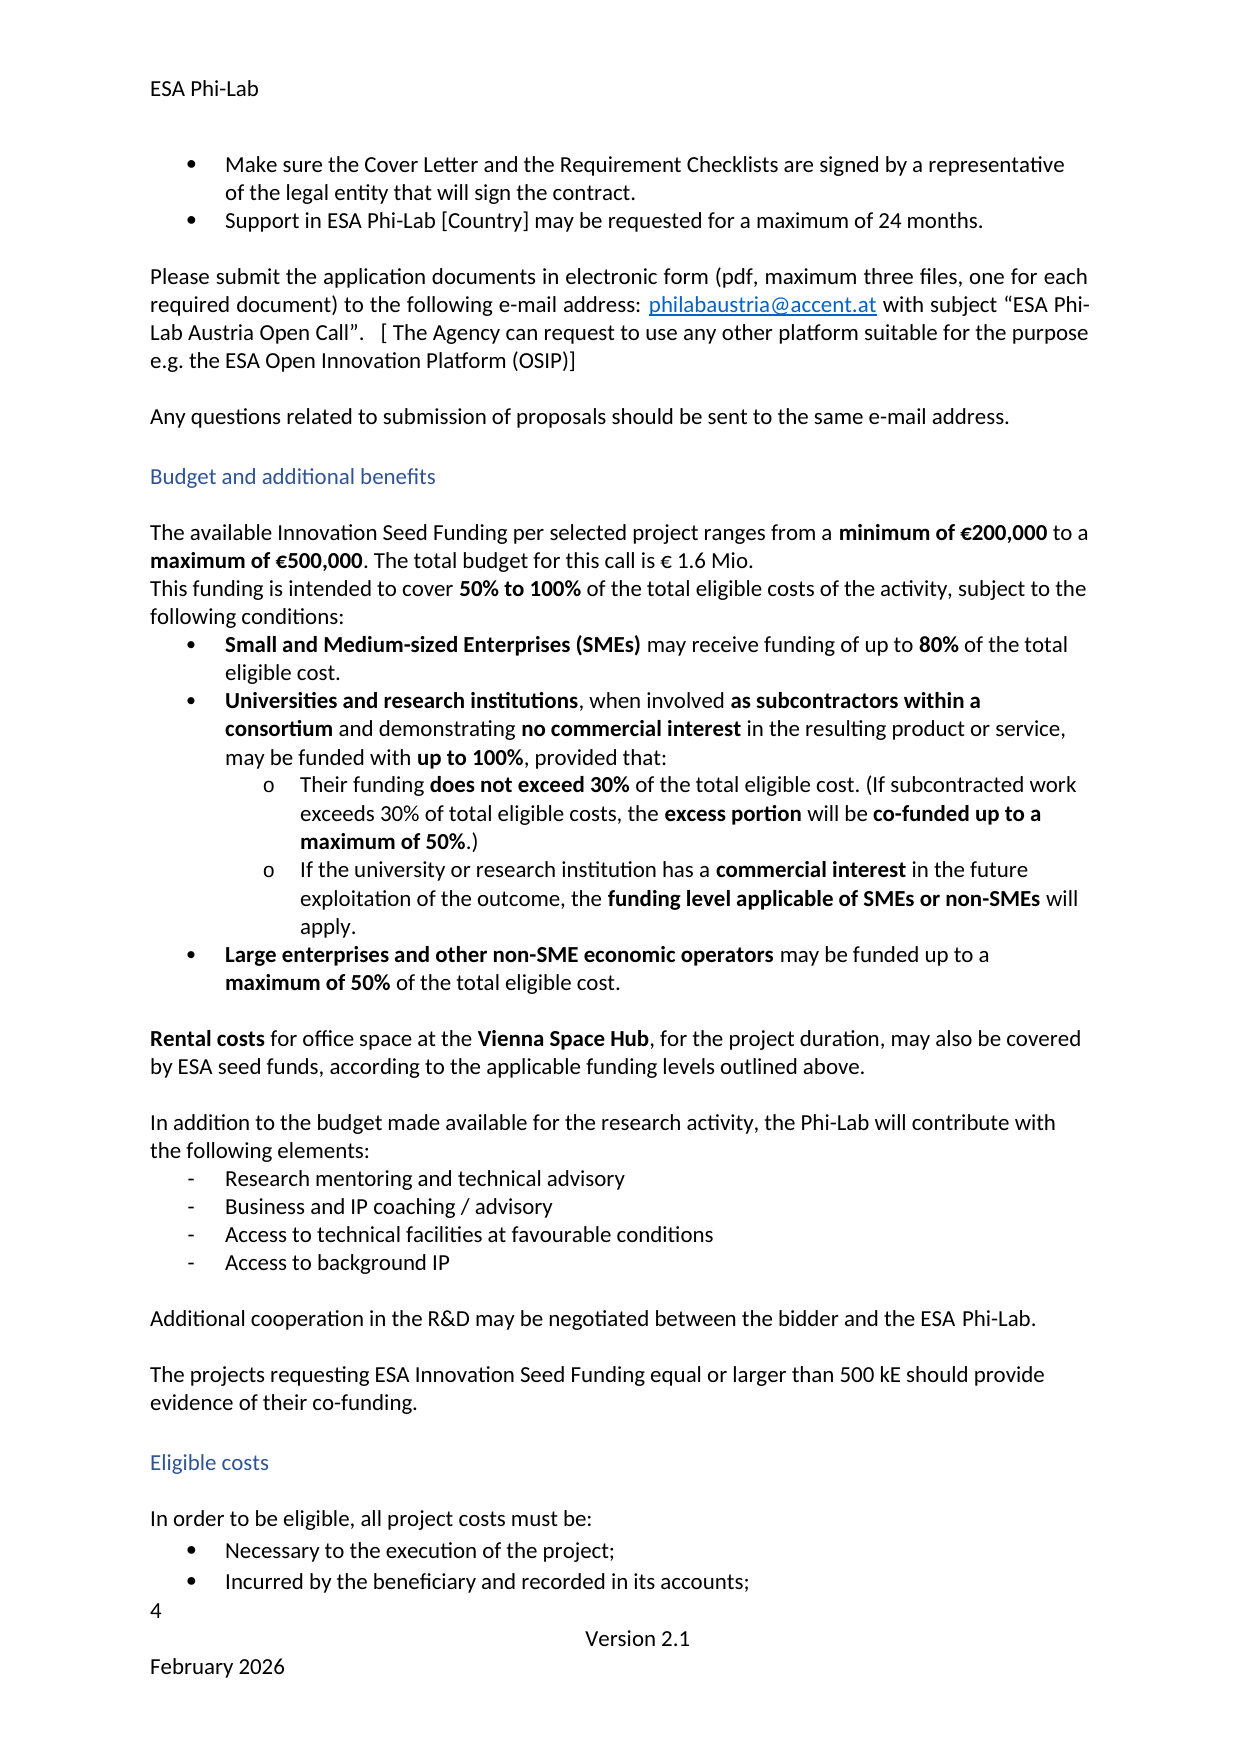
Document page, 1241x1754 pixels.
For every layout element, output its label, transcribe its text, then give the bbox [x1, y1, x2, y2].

list Business and IP coaching / advisory [187, 1192, 1090, 1220]
list Support in ESA Phi-Lab [Country] may be requested for a maximum of 24 months. [187, 206, 1090, 234]
list Incurred by the beneficiary and recorded in its accounts; [187, 1567, 1090, 1595]
text Any questions related to submission of proposals should be sent to the same e-mail address. [150, 402, 1090, 430]
list Access to background IP [187, 1248, 1090, 1276]
list Necessary to the execution of the project; [187, 1537, 1090, 1564]
list Make sure the Cover Letter and the Requirement Checklists are signed by a representative of the legal entity that will sign the contract. [187, 150, 1090, 206]
text This funding is intended to cover 50% to 100% of the total eligible costs of the activity, subject to the following conditions: [150, 574, 1090, 631]
list Large enterprises and other non-SME economic operators may be funded up to a maximum of 50% of the total eligible cost. [187, 940, 1090, 996]
subtitle Budget and additional benefits [150, 462, 1090, 490]
list Access to technical facilities at favourable conditions [187, 1220, 1090, 1248]
list Small and Medium-sized Enterprises (SMEs) may receive funding of up to 80% of the total eligible cost. [187, 631, 1090, 687]
text In order to be eligible, all project costs must be: [150, 1504, 1090, 1532]
list Research mentoring and technical advisory [187, 1164, 1090, 1192]
list Universities and research institutions, when involved as subcontractors within a consortium and demonstrating no commercial interest in the resulting product or service, may be funded with up to 100%, provided that: [187, 687, 1090, 771]
text The projects requesting ESA Innovation Seed Funding equal or larger than 500 kE should provide evidence of their co-funding. [150, 1360, 1090, 1416]
list Their funding does not exceed 30% of the total eligible cost. (If subcontracted work exceeds 30% of total eligible costs, the excess portion will be co-funded up to a maximum of 50%.) [262, 771, 1090, 855]
text Please submit the application documents in electronic form (pdf, maximum three files, one for each required document) to the following e-mail address: philabaustria@accent.at with subject “ESA Phi-Lab Austria Open Call”. [ The Agency can request to use any other platform suitable for the purpose e.g. the ESA Open Innovation Platform (OSIP)] [150, 262, 1090, 374]
subtitle Eligible costs [150, 1448, 1090, 1476]
text The available Innovation Seed Funding per selected project ranges from a minimum of €200,000 to a maximum of €500,000. The total budget for this call is € 1.6 Mio. [150, 518, 1090, 574]
text Rental costs for office space at the Vienna Space Hub, for the project duration, may also be covered by ESA seed funds, according to the applicable funding levels outlined above. [150, 1024, 1090, 1080]
list If the university or research institution has a commercial interest in the future exploitation of the outcome, the funding level applicable of SMEs or non-SMEs will apply. [262, 855, 1090, 940]
text In addition to the budget made available for the research activity, the Phi-Lab will contribute with the following elements: [150, 1108, 1090, 1164]
text Additional cooperation in the R&D may be negotiated between the bidder and the ESA Phi-Lab. [150, 1304, 1090, 1332]
